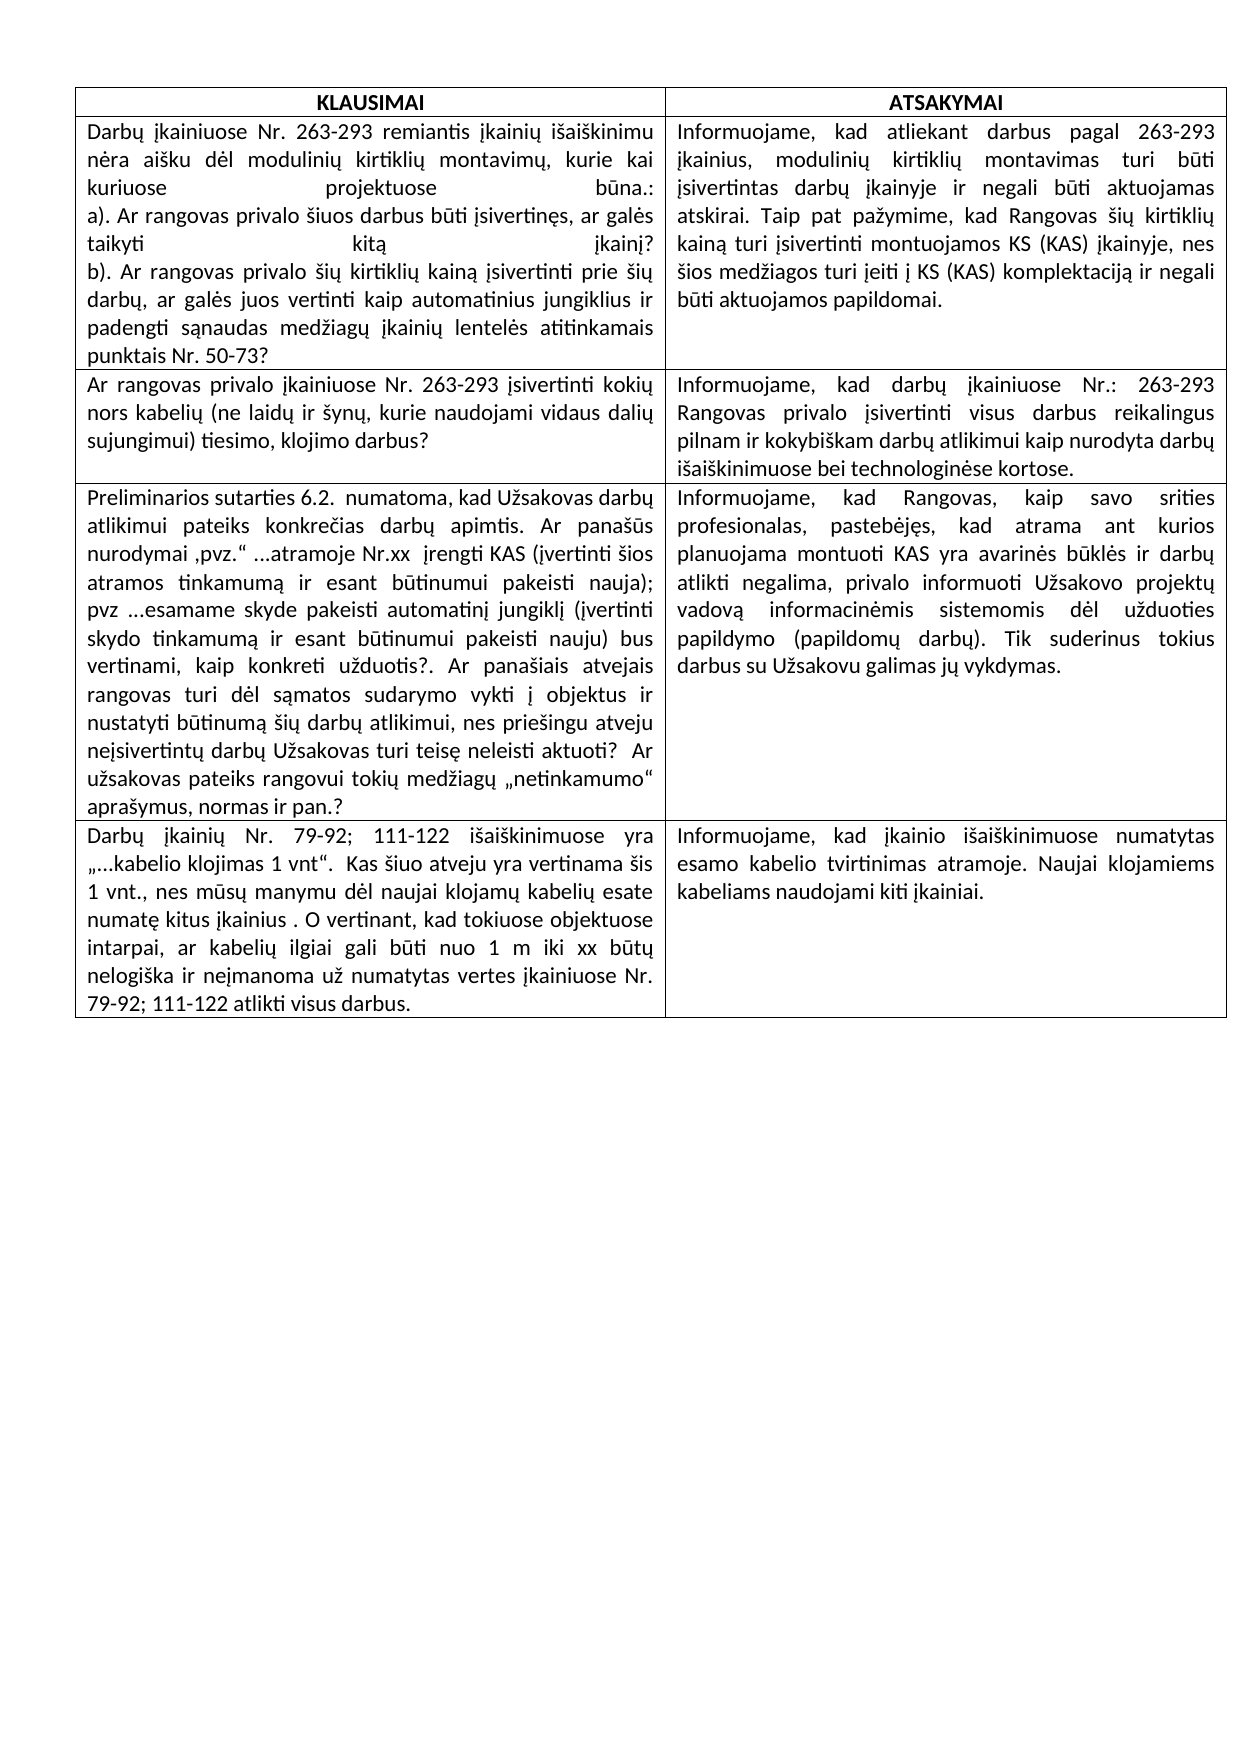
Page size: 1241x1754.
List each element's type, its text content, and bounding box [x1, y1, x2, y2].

table_header ATSAKYMAI [666, 88, 1226, 116]
table_cell Informuojame, kad Rangovas, kaip savo srities profesionalas, pastebėjęs, kad atrama ant kurios planuojama montuoti KAS yra avarinės būklės ir darbų atlikti negalima, privalo informuoti Užsakovo projektų vadovą informacinėmis sistemomis dėl užduoties papildymo (papildomų darbų). Tik suderinus tokius darbus su Užsakovu galimas jų vykdymas. [666, 484, 1226, 820]
table_header KLAUSIMAI [76, 88, 665, 116]
table_cell Ar rangovas privalo įkainiuose Nr. 263-293 įsivertinti kokių nors kabelių (ne laidų ir šynų, kurie naudojami vidaus dalių sujungimui) tiesimo, klojimo darbus? [76, 370, 665, 482]
table_cell Darbų įkainiuose Nr. 263-293 remiantis įkainių išaiškinimu nėra aišku dėl modulinių kirtiklių montavimų, kurie kai kuriuose projektuose būna.: a). Ar rangovas privalo šiuos darbus būti įsivertinęs, ar galės taikyti kitą įkainį? b). Ar rangovas privalo šių kirtiklių kainą įsivertinti prie šių darbų, ar galės juos vertinti kaip automatinius jungiklius ir padengti sąnaudas medžiagų įkainių lentelės atitinkamais punktais Nr. 50-73? [76, 117, 665, 369]
table_cell Informuojame, kad darbų įkainiuose Nr.: 263-293 Rangovas privalo įsivertinti visus darbus reikalingus pilnam ir kokybiškam darbų atlikimui kaip nurodyta darbų išaiškinimuose bei technologinėse kortose. [666, 370, 1226, 482]
table_cell Informuojame, kad atliekant darbus pagal 263-293 įkainius, modulinių kirtiklių montavimas turi būti įsivertintas darbų įkainyje ir negali būti aktuojamas atskirai. Taip pat pažymime, kad Rangovas šių kirtiklių kainą turi įsivertinti montuojamos KS (KAS) įkainyje, nes šios medžiagos turi įeiti į KS (KAS) komplektaciją ir negali būti aktuojamos papildomai. [666, 117, 1226, 369]
table_cell Informuojame, kad įkainio išaiškinimuose numatytas esamo kabelio tvirtinimas atramoje. Naujai klojamiems kabeliams naudojami kiti įkainiai. [666, 821, 1226, 1017]
table_cell Darbų įkainių Nr. 79-92; 111-122 išaiškinimuose yra „...kabelio klojimas 1 vnt“. Kas šiuo atveju yra vertinama šis 1 vnt., nes mūsų manymu dėl naujai klojamų kabelių esate numatę kitus įkainius . O vertinant, kad tokiuose objektuose intarpai, ar kabelių ilgiai gali būti nuo 1 m iki xx būtų nelogiška ir neįmanoma už numatytas vertes įkainiuose Nr. 79-92; 111-122 atlikti visus darbus. [76, 821, 665, 1017]
table_cell Preliminarios sutarties 6.2. numatoma, kad Užsakovas darbų atlikimui pateiks konkrečias darbų apimtis. Ar panašūs nurodymai ,pvz.“ ...atramoje Nr.xx įrengti KAS (įvertinti šios atramos tinkamumą ir esant būtinumui pakeisti nauja); pvz ...esamame skyde pakeisti automatinį jungiklį (įvertinti skydo tinkamumą ir esant būtinumui pakeisti nauju) bus vertinami, kaip konkreti užduotis?. Ar panašiais atvejais rangovas turi dėl sąmatos sudarymo vykti į objektus ir nustatyti būtinumą šių darbų atlikimui, nes priešingu atveju neįsivertintų darbų Užsakovas turi teisę neleisti aktuoti? Ar užsakovas pateiks rangovui tokių medžiagų „netinkamumo“ aprašymus, normas ir pan.? [76, 484, 665, 820]
